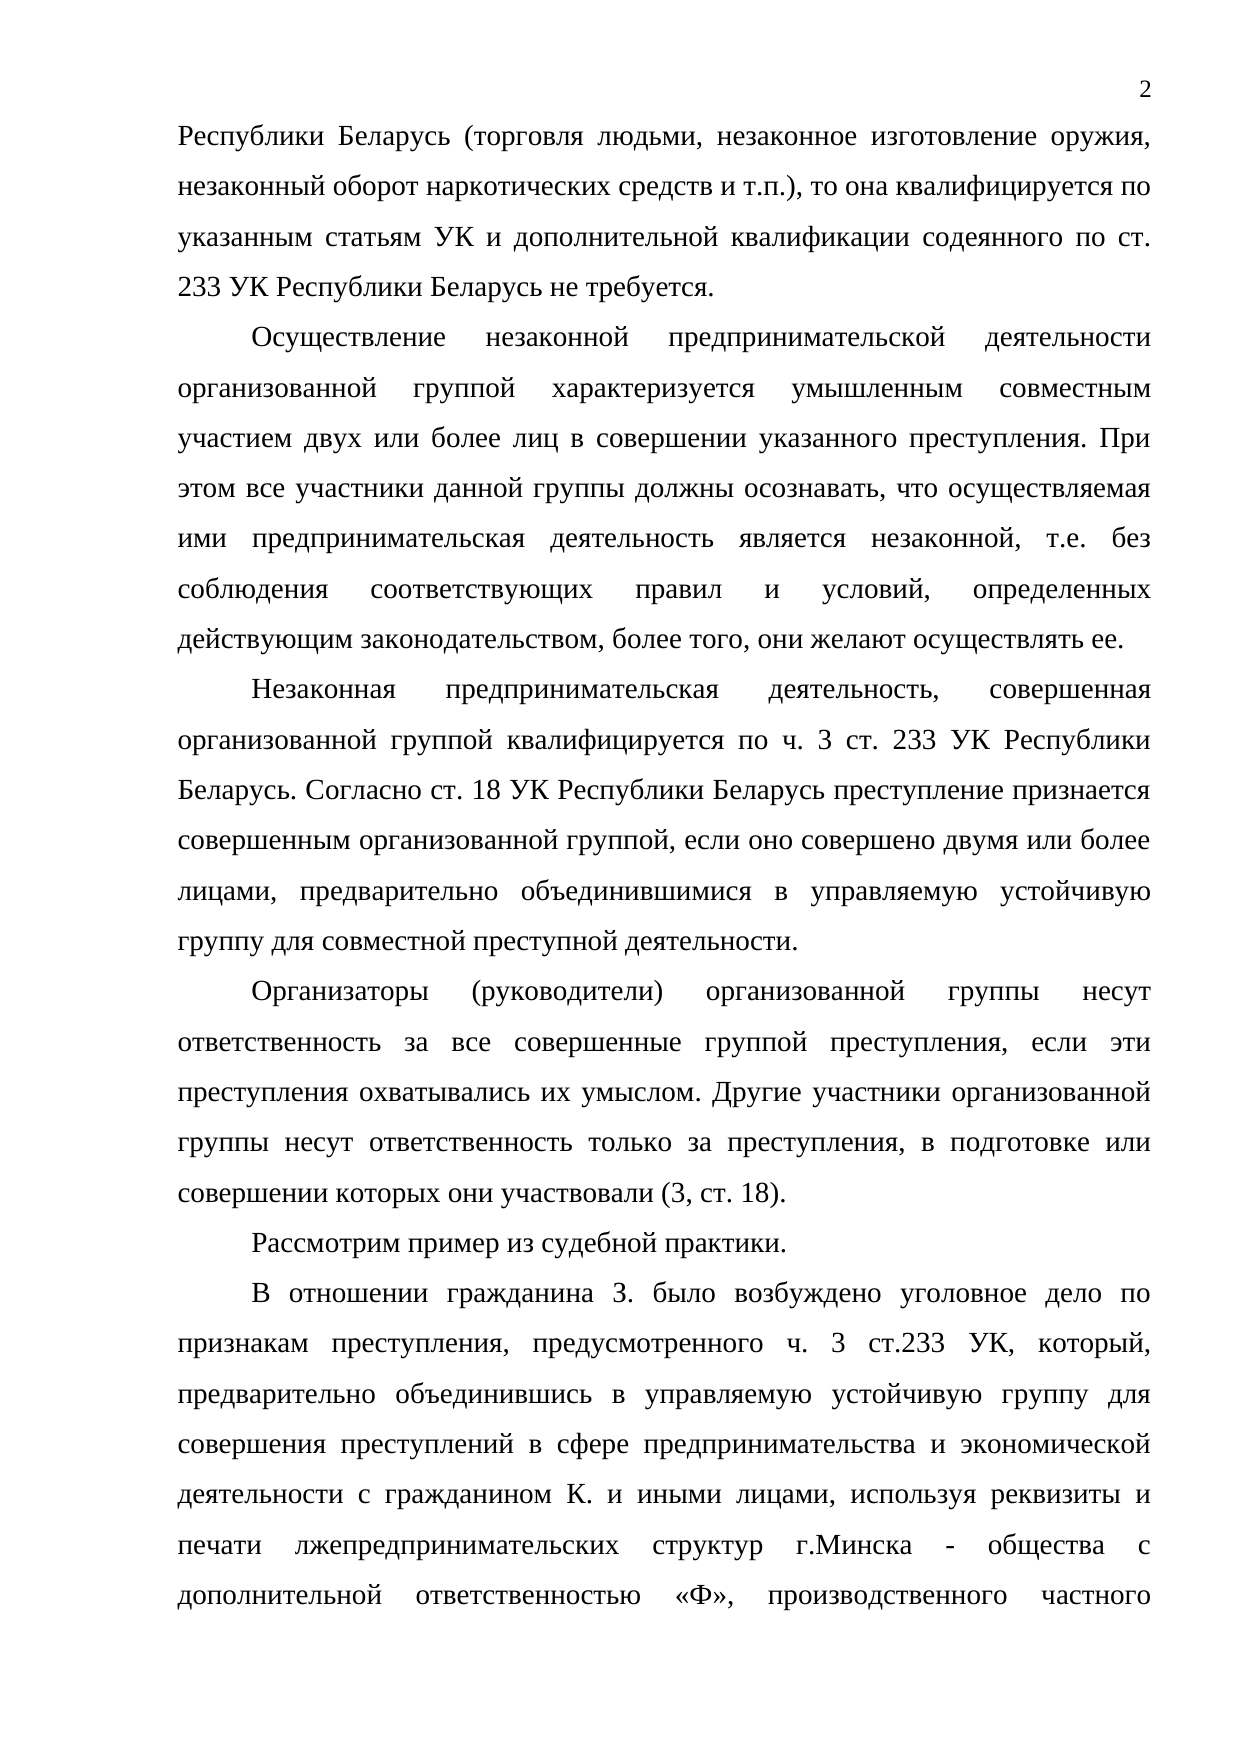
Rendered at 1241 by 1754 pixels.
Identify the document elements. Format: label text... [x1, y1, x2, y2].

text Незаконная предпринимательская деятельность, совершенная организованной группой квалифицируется по ч. 3 ст. 233 УК Республики Беларусь. Согласно ст. 18 УК Республики Беларусь преступление признается совершенным организованной группой, если оно совершено двумя или более лицами, предварительно объединившимися в управляемую устойчивую группу для совместной преступной деятельности. [177, 672, 1152, 957]
text Организаторы (руководители) организованной группы несут ответственность за все совершенные группой преступления, если эти преступления охватывались их умыслом. Другие участники организованной группы несут ответственность только за преступления, в подготовке или совершении которых они участвовали (3, ст. 18). [177, 973, 1152, 1208]
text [177, 118, 1152, 303]
text Осуществление незаконной предпринимательской деятельности организованной группой характеризуется умышленным совместным участием двух или более лиц в совершении указанного преступления. При этом все участники данной группы должны осознавать, что осуществляемая ими предпринимательская деятельность является незаконной, т.е. без соблюдения соответствующих правил и условий, определенных действующим законодательством, более того, они желают осуществлять ее. [177, 319, 1152, 655]
text Рассмотрим пример из судебной практики. [177, 1225, 1152, 1258]
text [177, 1275, 1152, 1611]
